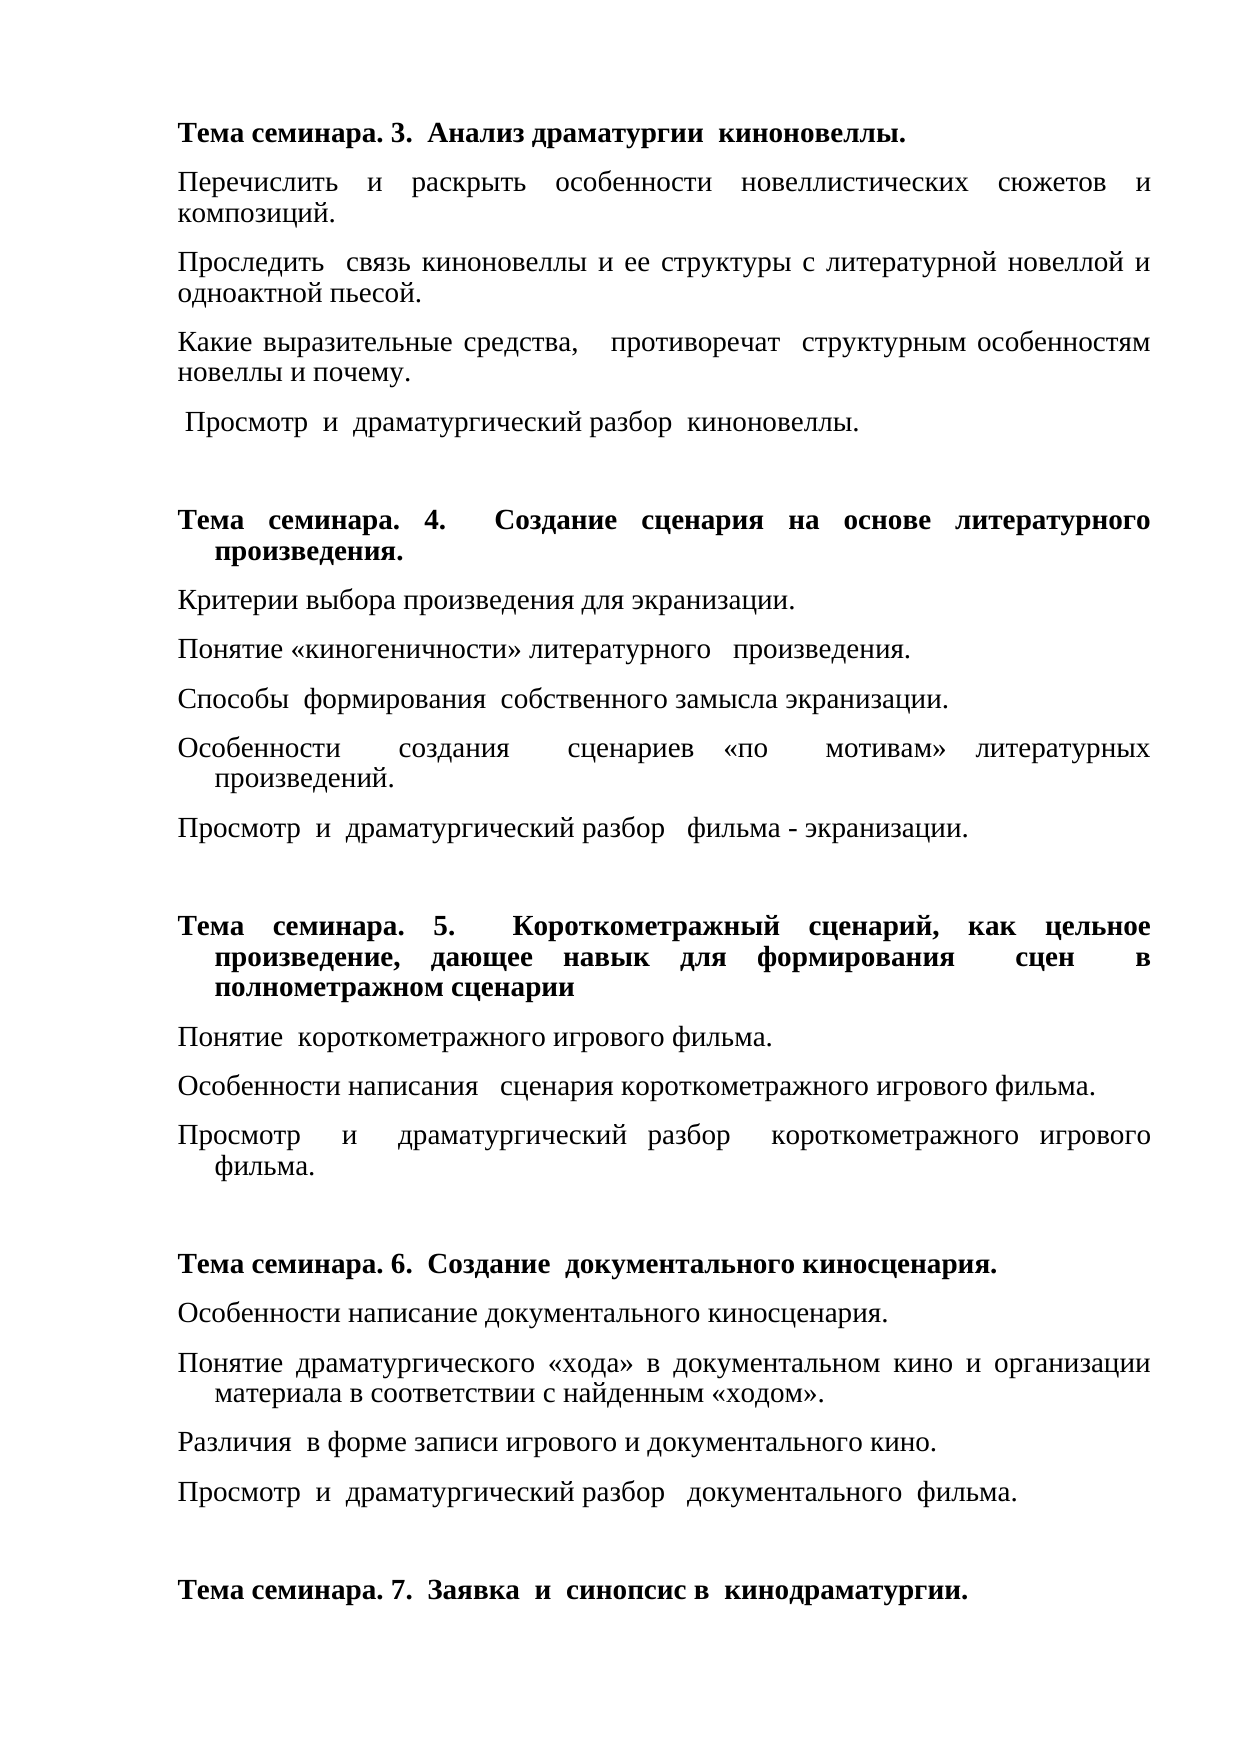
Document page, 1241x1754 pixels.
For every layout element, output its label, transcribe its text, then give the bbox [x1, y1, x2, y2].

text Просмотр и драматургический разбор фильма - экранизации. [177, 813, 1152, 843]
text Просмотр и драматургический разбор документального фильма. [177, 1477, 1152, 1507]
text Тема семинара. 5. Короткометражный сценарий, как цельное произведение, дающее навык для формирования сцен в полнометражном сценарии [177, 911, 1152, 1003]
text Тема семинара. 4. Создание сценария на основе литературного произведения. [177, 505, 1152, 566]
text Критерии выбора произведения для экранизации. [177, 585, 1152, 616]
text Какие выразительные средства, противоречат структурным особенностям новеллы и почему. [177, 327, 1152, 388]
text Различия в форме записи игрового и документального кино. [177, 1427, 1152, 1458]
text Перечислить и раскрыть особенности новеллистических сюжетов и композиций. [177, 167, 1152, 228]
text Тема семинара. 7. Заявка и синопсис в кинодраматургии. [177, 1575, 1152, 1606]
text Понятие короткометражного игрового фильма. [177, 1022, 1152, 1052]
text Проследить связь киноновеллы и ее структуры с литературной новеллой и одноактной пьесой. [177, 247, 1152, 308]
text Просмотр и драматургический разбор короткометражного игрового фильма. [177, 1120, 1152, 1181]
text Особенности написание документального киносценария. [177, 1298, 1152, 1329]
text Тема семинара. 6. Создание документального киносценария. [177, 1249, 1152, 1280]
text Тема семинара. 3. Анализ драматургии киноновеллы. [177, 118, 1152, 149]
text Понятие драматургического «хода» в документальном кино и организации материала в соответствии с найденным «ходом». [177, 1348, 1152, 1409]
text Способы формирования собственного замысла экранизации. [177, 684, 1152, 714]
text Просмотр и драматургический разбор киноновеллы. [177, 407, 1152, 437]
text Особенности создания сценариев «по мотивам» литературных произведений. [177, 733, 1152, 794]
text Особенности написания сценария короткометражного игрового фильма. [177, 1071, 1152, 1101]
text Понятие «киногеничности» литературного произведения. [177, 634, 1152, 665]
